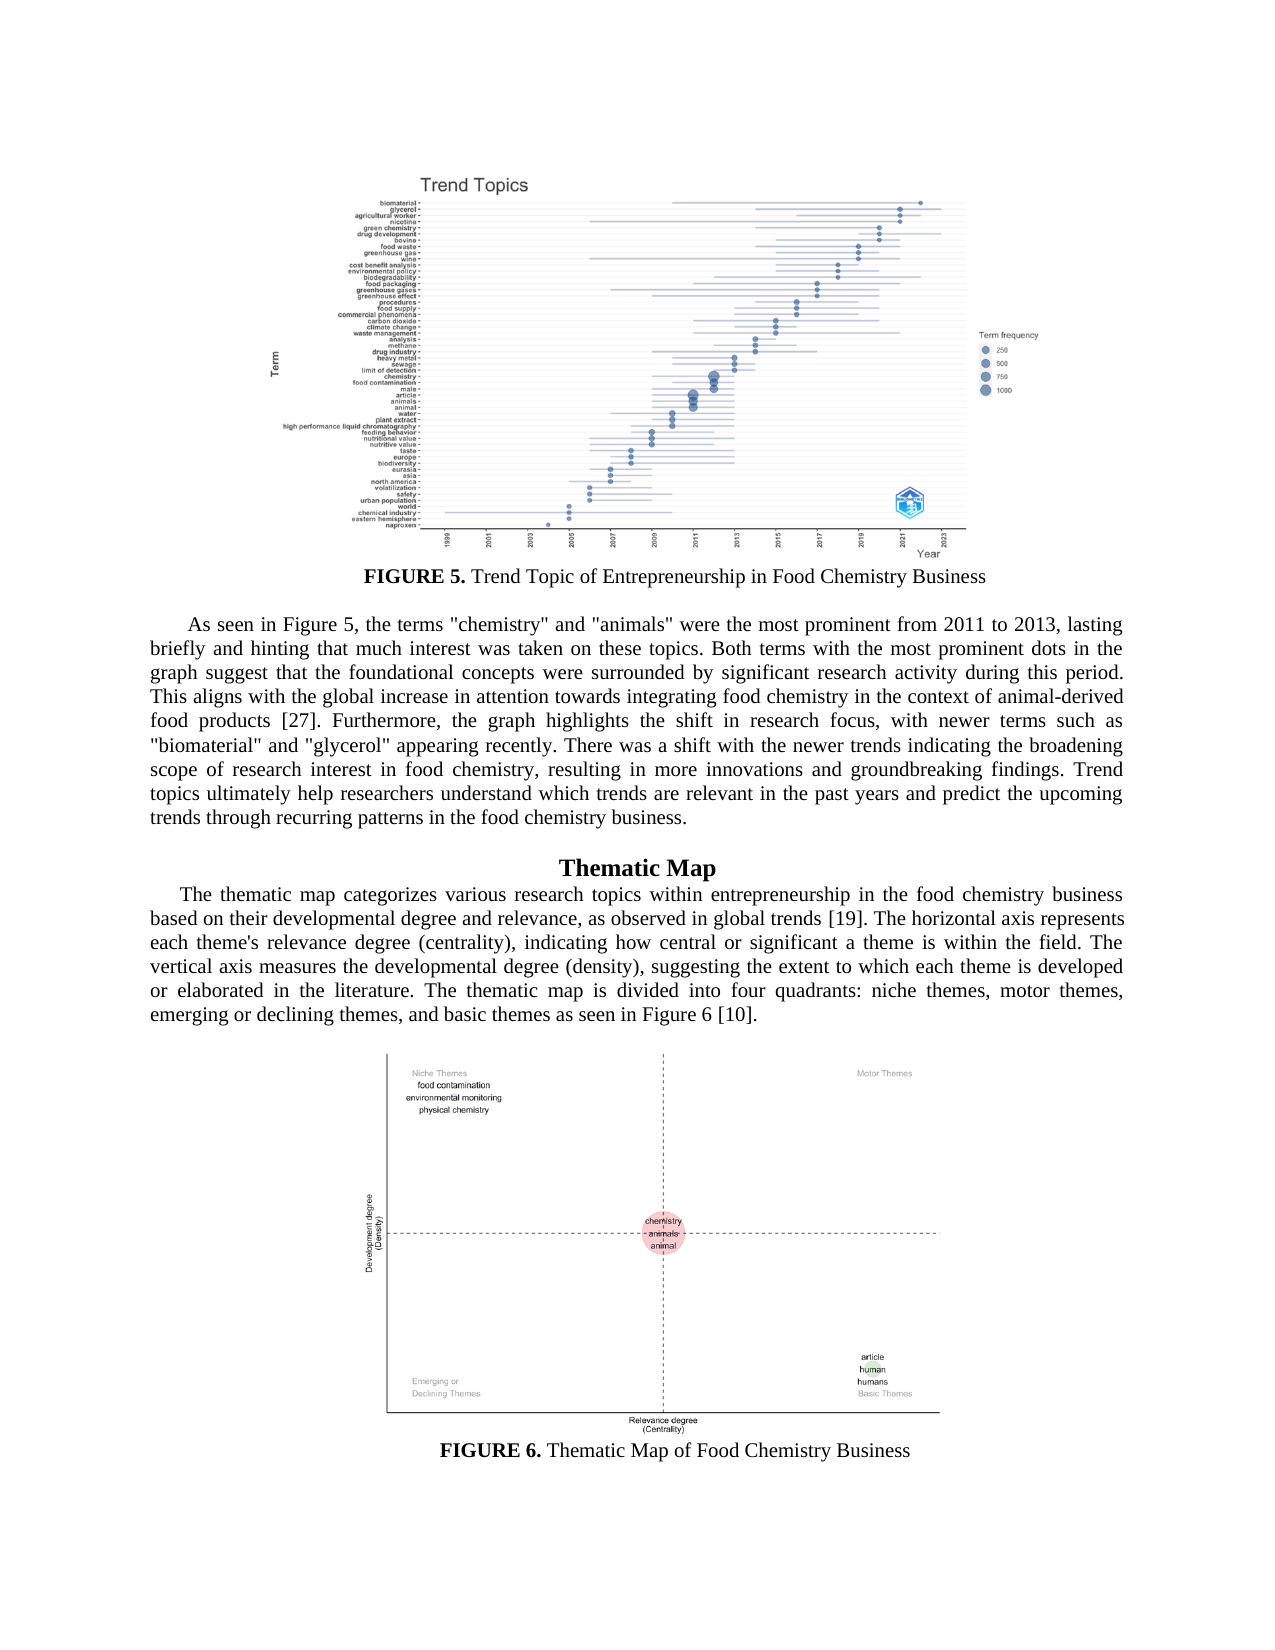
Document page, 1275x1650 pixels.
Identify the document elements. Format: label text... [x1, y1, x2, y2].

picture [361, 1050, 944, 1438]
text The thematic map categorizes various research topics within entrepreneurship in the food chemistry business based on their developmental degree and relevance, as observed in global trends . The horizontal axis represents each theme's relevance degree (centrality), indicating how central or significant a theme is within the field. The vertical axis measures the developmental degree (density), suggesting the extent to which each theme is developed or elaborated in the literature. The thematic map is divided into four quadrants: niche themes, motor themes, emerging or declining themes, and basic themes as seen in Figure 6 . [150, 882, 1125, 1026]
text Thematic Map [150, 853, 1125, 882]
text FIGURE 5. Trend Topic of Entrepreneurship in Food Chemistry Business [225, 564, 1125, 588]
text FIGURE 6. Thematic Map of Food Chemistry Business [225, 1438, 1125, 1462]
text As seen in Figure 5, the terms "chemistry" and "animals" were the most prominent from 2011 to 2013, lasting briefly and hinting that much interest was taken on these topics. Both terms with the most prominent dots in the graph suggest that the foundational concepts were surrounded by significant research activity during this period. This aligns with the global increase in attention towards integrating food chemistry in the context of animal-derived food products . Furthermore, the graph highlights the shift in research focus, with newer terms such as "biomaterial" and "glycerol" appearing recently. There was a shift with the newer trends indicating the broadening scope of research interest in food chemistry, resulting in more innovations and groundbreaking findings. Trend topics ultimately help researchers understand which trends are relevant in the past years and predict the upcoming trends through recurring patterns in the food chemistry business. [150, 612, 1125, 829]
picture [266, 174, 1047, 564]
